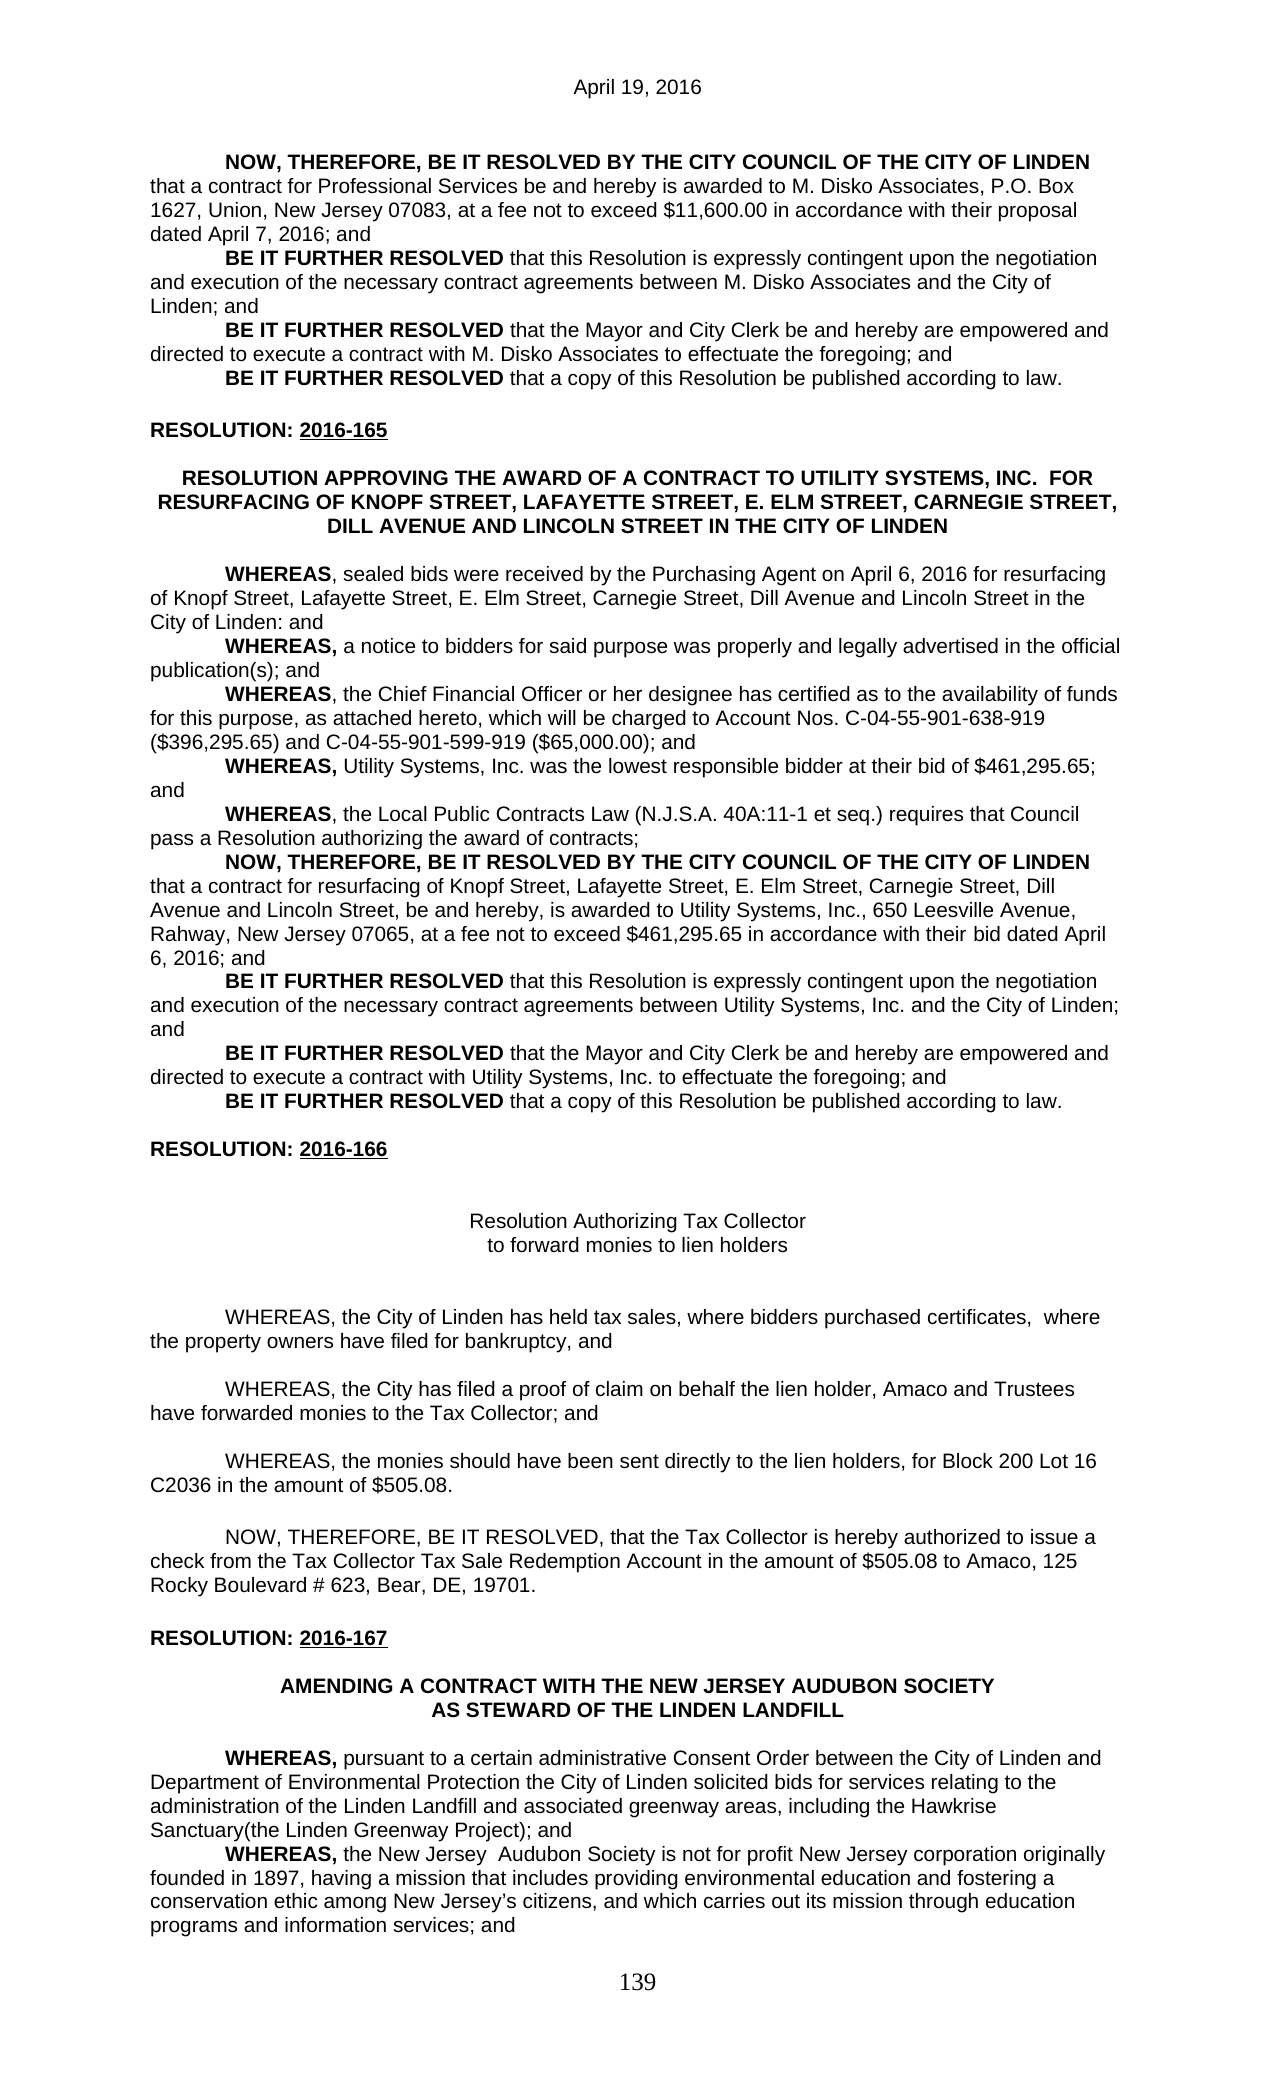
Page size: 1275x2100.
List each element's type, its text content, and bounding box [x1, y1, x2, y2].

text WHEREAS, the New Jersey Audubon Society is not for profit New Jersey corporation originally founded in 1897, having a mission that includes providing environmental education and fostering a conservation ethic among New Jersey’s citizens, and which carries out its mission through education programs and information services; and [150, 1841, 1125, 1937]
text RESOLUTION: 2016-166 [150, 1137, 1125, 1161]
text WHEREAS, Utility Systems, Inc. was the lowest responsible bidder at their bid of $461,295.65; and [150, 754, 1125, 802]
text RESOLUTION: 2016-165 [150, 418, 1125, 442]
text RESOLUTION: 2016-167 [150, 1626, 1125, 1650]
text to forward monies to lien holders [150, 1233, 1125, 1257]
text BE IT FURTHER RESOLVED that the Mayor and City Clerk be and hereby are empowered and directed to execute a contract with Utility Systems, Inc. to effectuate the foregoing; and [150, 1041, 1125, 1089]
text BE IT FURTHER RESOLVED that this Resolution is expressly contingent upon the negotiation and execution of the necessary contract agreements between Utility Systems, Inc. and the City of Linden; and [150, 969, 1125, 1041]
text WHEREAS, a notice to bidders for said purpose was properly and legally advertised in the official publication(s); and [150, 634, 1125, 682]
text BE IT FURTHER RESOLVED that this Resolution is expressly contingent upon the negotiation and execution of the necessary contract agreements between M. Disko Associates and the City of Linden; and [150, 246, 1125, 318]
text AMENDING A CONTRACT WITH THE NEW JERSEY AUDUBON SOCIETY [150, 1674, 1125, 1698]
text NOW, THEREFORE, BE IT RESOLVED, that the Tax Collector is hereby authorized to issue a check from the Tax Collector Tax Sale Redemption Account in the amount of $505.08 to Amaco, 125 Rocky Boulevard # 623, Bear, DE, 19701. [150, 1525, 1125, 1597]
text WHEREAS, the Chief Financial Officer or her designee has certified as to the availability of funds for this purpose, as attached hereto, which will be charged to Account Nos. C-04-55-901-638-919 ($396,295.65) and C-04-55-901-599-919 ($65,000.00); and [150, 682, 1125, 754]
text Resolution Authorizing Tax Collector [150, 1209, 1125, 1233]
text NOW, THEREFORE, BE IT RESOLVED BY THE CITY COUNCIL OF THE CITY OF LINDEN that a contract for resurfacing of Knopf Street, Lafayette Street, E. Elm Street, Carnegie Street, Dill Avenue and Lincoln Street, be and hereby, is awarded to Utility Systems, Inc., 650 Leesville Avenue, Rahway, New Jersey 07065, at a fee not to exceed $461,295.65 in accordance with their bid dated April 6, 2016; and [150, 849, 1125, 969]
text BE IT FURTHER RESOLVED that a copy of this Resolution be published according to law. [150, 1089, 1125, 1113]
text NOW, THEREFORE, BE IT RESOLVED BY THE CITY COUNCIL OF THE CITY OF LINDEN that a contract for Professional Services be and hereby is awarded to M. Disko Associates, P.O. Box 1627, Union, New Jersey 07083, at a fee not to exceed $11,600.00 in accordance with their proposal dated April 7, 2016; and [150, 150, 1125, 246]
text WHEREAS, the City has filed a proof of claim on behalf the lien holder, Amaco and Trustees have forwarded monies to the Tax Collector; and [150, 1377, 1125, 1424]
text AS STEWARD OF THE LINDEN LANDFILL [150, 1698, 1125, 1722]
text RESOLUTION APPROVING THE AWARD OF A CONTRACT TO UTILITY SYSTEMS, INC. FOR RESURFACING OF KNOPF STREET, LAFAYETTE STREET, E. ELM STREET, CARNEGIE STREET, DILL AVENUE AND LINCOLN STREET IN THE CITY OF LINDEN [150, 466, 1125, 538]
text WHEREAS, the monies should have been sent directly to the lien holders, for Block 200 Lot 16 C2036 in the amount of $505.08. [150, 1448, 1125, 1496]
text BE IT FURTHER RESOLVED that the Mayor and City Clerk be and hereby are empowered and directed to execute a contract with M. Disko Associates to effectuate the foregoing; and [150, 318, 1125, 366]
text WHEREAS, pursuant to a certain administrative Consent Order between the City of Linden and Department of Environmental Protection the City of Linden solicited bids for services relating to the administration of the Linden Landfill and associated greenway areas, including the Hawkrise Sanctuary(the Linden Greenway Project); and [150, 1746, 1125, 1841]
text WHEREAS, sealed bids were received by the Purchasing Agent on April 6, 2016 for resurfacing of Knopf Street, Lafayette Street, E. Elm Street, Carnegie Street, Dill Avenue and Lincoln Street in the City of Linden: and [150, 562, 1125, 634]
text WHEREAS, the Local Public Contracts Law (N.J.S.A. 40A:11-1 et seq.) requires that Council pass a Resolution authorizing the award of contracts; [150, 802, 1125, 849]
text BE IT FURTHER RESOLVED that a copy of this Resolution be published according to law. [150, 366, 1125, 389]
text WHEREAS, the City of Linden has held tax sales, where bidders purchased certificates, where the property owners have filed for bankruptcy, and [150, 1305, 1125, 1353]
